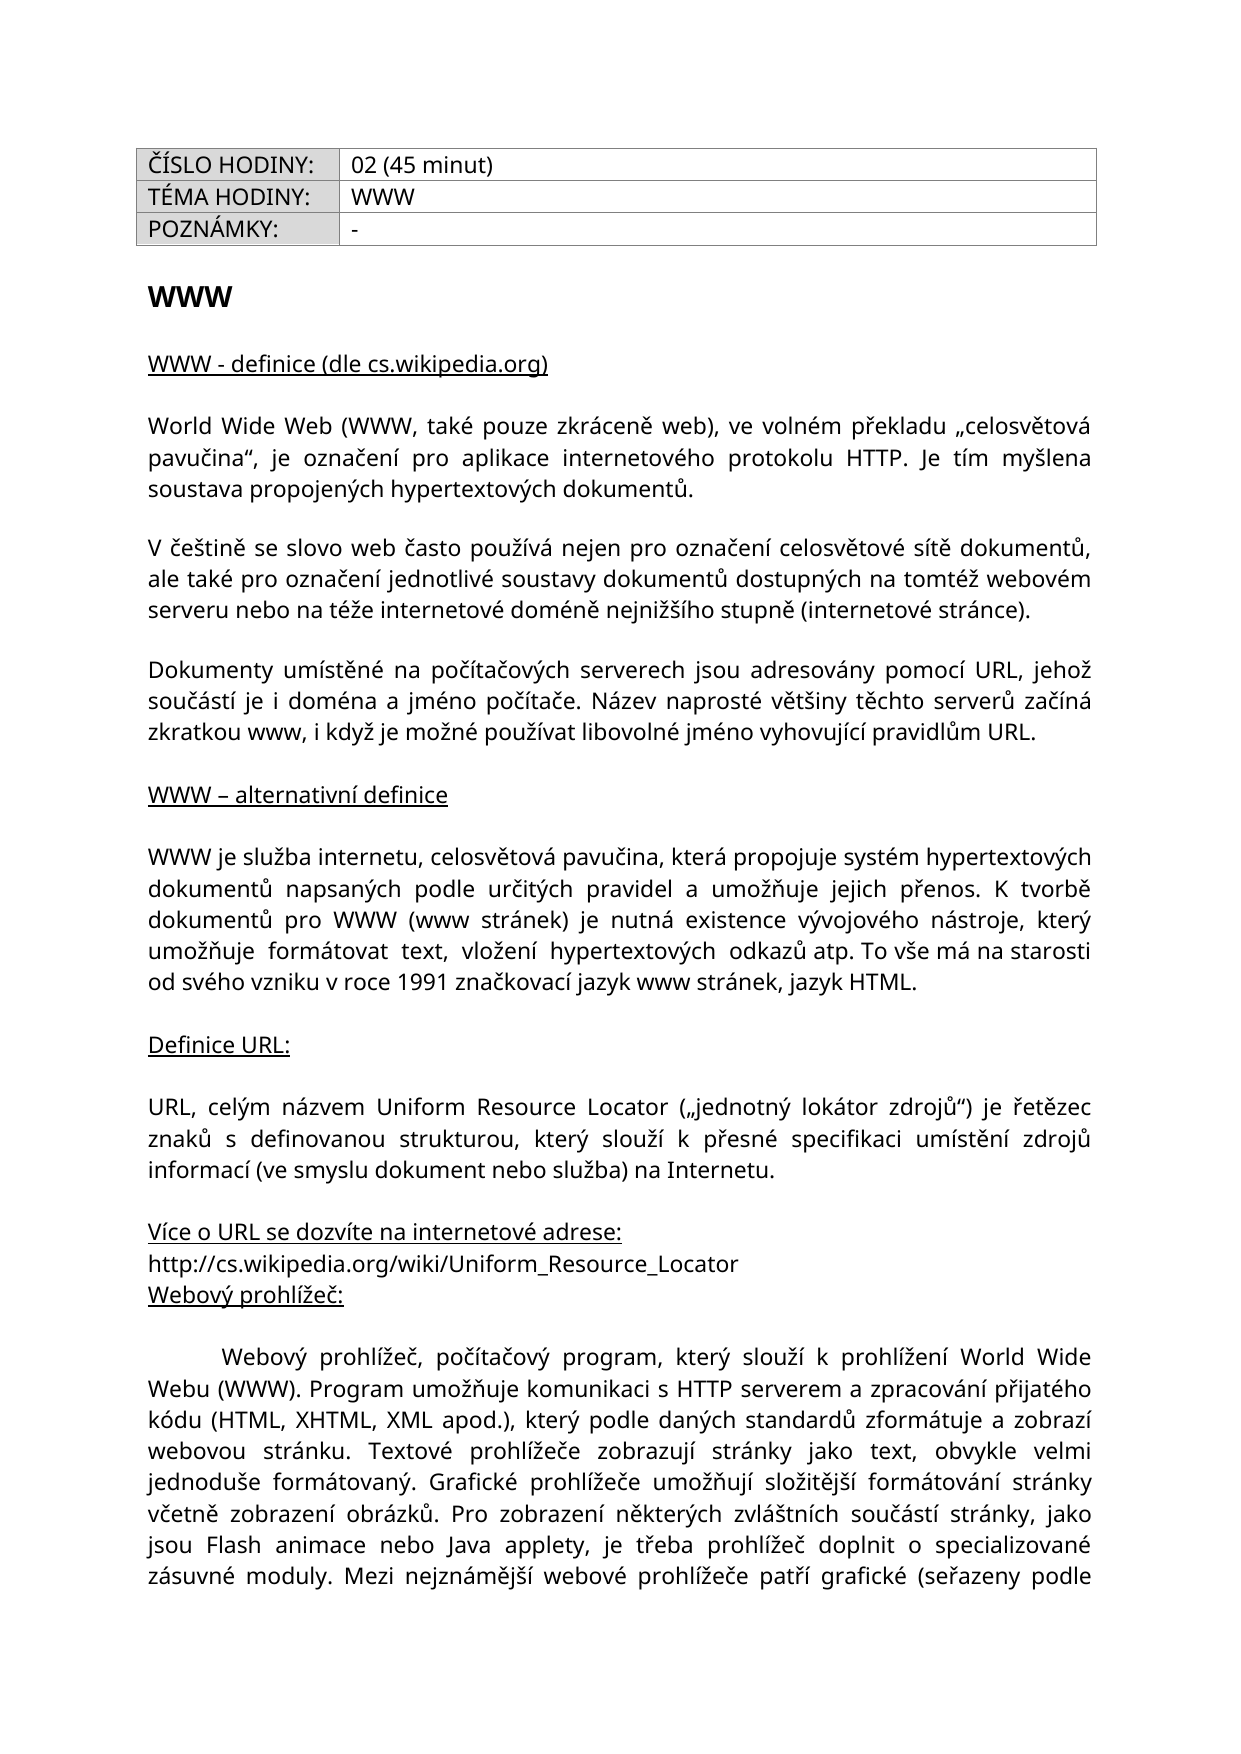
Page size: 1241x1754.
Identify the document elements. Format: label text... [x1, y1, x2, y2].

text Webový prohlížeč: [148, 1279, 1093, 1310]
table_cell TÉMA HODINY: [137, 181, 339, 212]
table_cell - [340, 213, 1096, 244]
text V češtině se slovo web často používá nejen pro označení celosvětové sítě dokumentů, ale také pro označení jednotlivé soustavy dokumentů dostupných na tomtéž webovém serveru nebo na téže internetové doméně nejnižšího stupně (internetové stránce). [148, 532, 1093, 626]
text http://cs.wikipedia.org/wiki/Uniform_Resource_Locator [148, 1247, 1093, 1279]
table_cell WWW [340, 181, 1096, 212]
table_header 02 (45 minut) [340, 149, 1096, 180]
text WWW - definice (dle cs.wikipedia.org) [148, 348, 1093, 379]
text Definice URL: [148, 1029, 1093, 1060]
table_header ČÍSLO HODINY: [137, 149, 339, 180]
text URL, celým názvem Uniform Resource Locator („jednotný lokátor zdrojů“) je řetězec znaků s definovanou strukturou, který slouží k přesné specifikaci umístění zdrojů informací (ve smyslu dokument nebo služba) na Internetu. [148, 1091, 1093, 1185]
text World Wide Web (WWW, také pouze zkráceně web), ve volném překladu „celosvětová pavučina“, je označení pro aplikace internetového protokolu HTTP. Je tím myšlena soustava propojených hypertextových dokumentů. [148, 410, 1093, 504]
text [148, 1341, 1093, 1591]
text WWW je služba internetu, celosvětová pavučina, která propojuje systém hypertextových dokumentů napsaných podle určitých pravidel a umožňuje jejich přenos. K tvorbě dokumentů pro WWW (www stránek) je nutná existence vývojového nástroje, který umožňuje formátovat text, vložení hypertextových odkazů atp. To vše má na starosti od svého vzniku v roce 1991 značkovací jazyk www stránek, jazyk HTML. [148, 841, 1093, 997]
text Dokumenty umístěné na počítačových serverech jsou adresovány pomocí URL, jehož součástí je i doména a jméno počítače. Název naprosté většiny těchto serverů začíná zkratkou www, i když je možné používat libovolné jméno vyhovující pravidlům URL. [148, 654, 1093, 747]
text WWW – alternativní definice [148, 779, 1093, 810]
text Více o URL se dozvíte na internetové adrese: [148, 1216, 1093, 1247]
text WWW [148, 277, 1093, 316]
table_cell POZNÁMKY: [137, 213, 339, 244]
